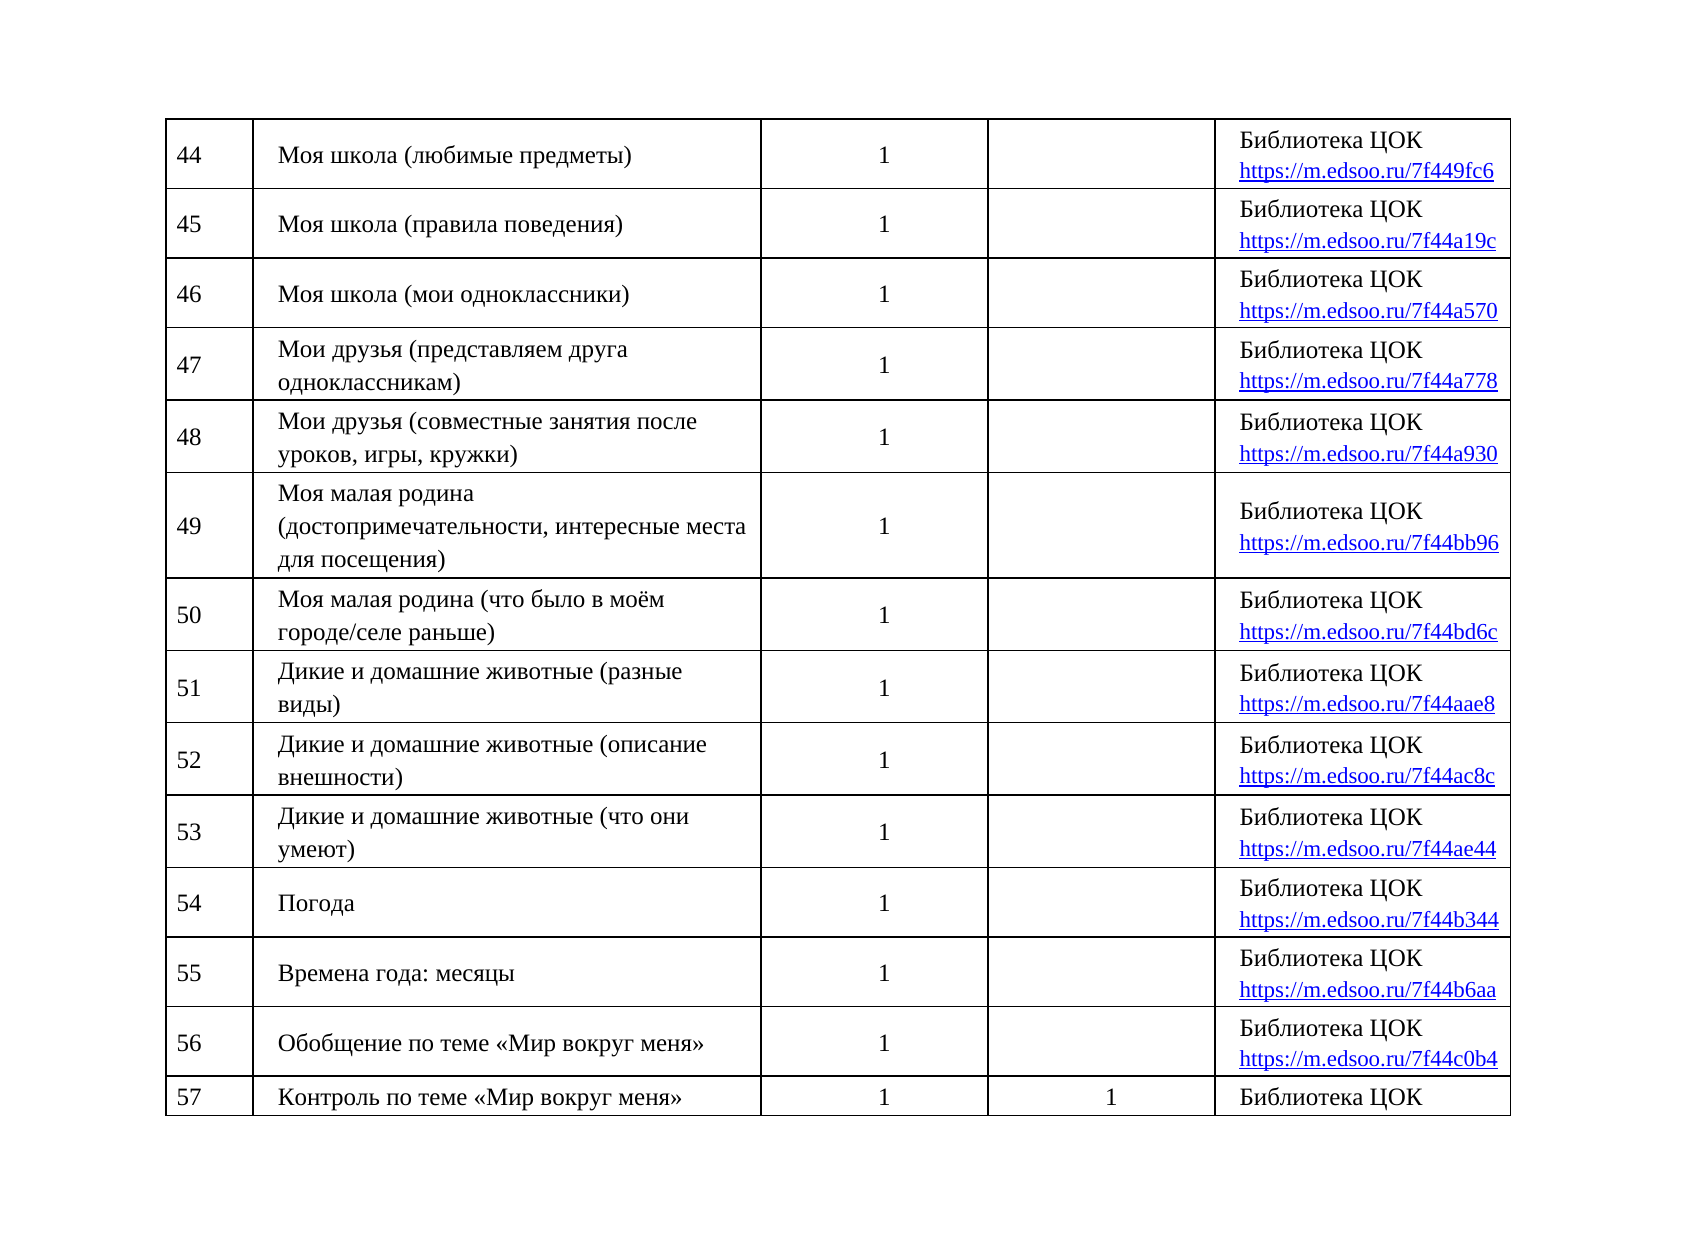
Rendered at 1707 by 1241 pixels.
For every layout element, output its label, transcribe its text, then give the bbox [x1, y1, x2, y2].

table_cell Мои друзья (представляем друга одноклассникам) [254, 328, 760, 399]
table_cell Моя малая родина (достопримечательности, интересные места для посещения) [254, 473, 760, 577]
table_cell [989, 120, 1214, 188]
table_cell 52 [167, 723, 252, 794]
table_cell 51 [167, 651, 252, 722]
table_cell 55 [167, 938, 252, 1006]
table_cell [989, 723, 1214, 794]
table_cell Времена года: месяцы [254, 938, 760, 1006]
table_cell Библиотека ЦОК https://m.edsoo.ru/7f44a930 [1216, 401, 1510, 472]
table_cell [989, 189, 1214, 257]
table_cell 49 [167, 473, 252, 577]
table_cell 1 [762, 259, 987, 327]
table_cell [254, 1077, 760, 1115]
table_cell 1 [762, 651, 987, 722]
table_cell [989, 401, 1214, 472]
table_cell 1 [762, 120, 987, 188]
table_cell 56 [167, 1007, 252, 1075]
table_cell 47 [167, 328, 252, 399]
table_cell 1 [762, 401, 987, 472]
table_cell 1 [989, 1077, 1214, 1115]
table_cell [989, 579, 1214, 649]
table_cell [989, 328, 1214, 399]
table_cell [1216, 1007, 1510, 1075]
table_cell Библиотека ЦОК https://m.edsoo.ru/7f44bb96 [1216, 473, 1510, 577]
table_cell 1 [762, 1007, 987, 1075]
table_cell 1 [762, 868, 987, 936]
table_cell 53 [167, 796, 252, 867]
table_cell 1 [762, 473, 987, 577]
table_cell Библиотека ЦОК https://m.edsoo.ru/7f44bd6c [1216, 579, 1510, 649]
table_cell 1 [762, 723, 987, 794]
table_cell Библиотека ЦОК https://m.edsoo.ru/7f44ae44 [1216, 796, 1510, 867]
table_cell [989, 473, 1214, 577]
table_cell Библиотека ЦОК https://m.edsoo.ru/7f44a19c [1216, 189, 1510, 257]
table_cell Библиотека ЦОК https://m.edsoo.ru/7f44b344 [1216, 868, 1510, 936]
table_cell Дикие и домашние животные (что они умеют) [254, 796, 760, 867]
table_cell Моя школа (правила поведения) [254, 189, 760, 257]
table_cell Погода [254, 868, 760, 936]
table_cell Библиотека ЦОК https://m.edsoo.ru/7f44aae8 [1216, 651, 1510, 722]
table_cell Обобщение по теме «Мир вокруг меня» [254, 1007, 760, 1075]
table_cell [989, 938, 1214, 1006]
table_cell 1 [762, 328, 987, 399]
table_cell 45 [167, 189, 252, 257]
table_cell 48 [167, 401, 252, 472]
table_cell Моя школа (любимые предметы) [254, 120, 760, 188]
table_cell Библиотека ЦОК https://m.edsoo.ru/7f44ac8c [1216, 723, 1510, 794]
table_cell Библиотека ЦОК https://m.edsoo.ru/7f44a778 [1216, 328, 1510, 399]
table_cell [989, 1007, 1214, 1075]
table_cell Моя малая родина (что было в моём городе/селе раньше) [254, 579, 760, 649]
table_cell [989, 259, 1214, 327]
table_cell Библиотека ЦОК https://m.edsoo.ru/7f44a570 [1216, 259, 1510, 327]
table_cell Библиотека ЦОК https://m.edsoo.ru/7f449fc6 [1216, 120, 1510, 188]
table_cell 1 [762, 189, 987, 257]
table_cell 50 [167, 579, 252, 649]
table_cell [1216, 1077, 1510, 1115]
table_cell 54 [167, 868, 252, 936]
table_cell 46 [167, 259, 252, 327]
table_cell 1 [762, 796, 987, 867]
table_cell 1 [762, 938, 987, 1006]
table_cell [989, 651, 1214, 722]
table_cell Дикие и домашние животные (разные виды) [254, 651, 760, 722]
table_cell [989, 796, 1214, 867]
table_cell Моя школа (мои одноклассники) [254, 259, 760, 327]
table_cell 1 [762, 1077, 987, 1115]
table_cell [989, 868, 1214, 936]
table_cell 44 [167, 120, 252, 188]
table_cell 57 [167, 1077, 252, 1115]
table_cell Мои друзья (совместные занятия после уроков, игры, кружки) [254, 401, 760, 472]
table_cell 1 [762, 579, 987, 649]
table_cell Библиотека ЦОК https://m.edsoo.ru/7f44b6aa [1216, 938, 1510, 1006]
table_cell Дикие и домашние животные (описание внешности) [254, 723, 760, 794]
